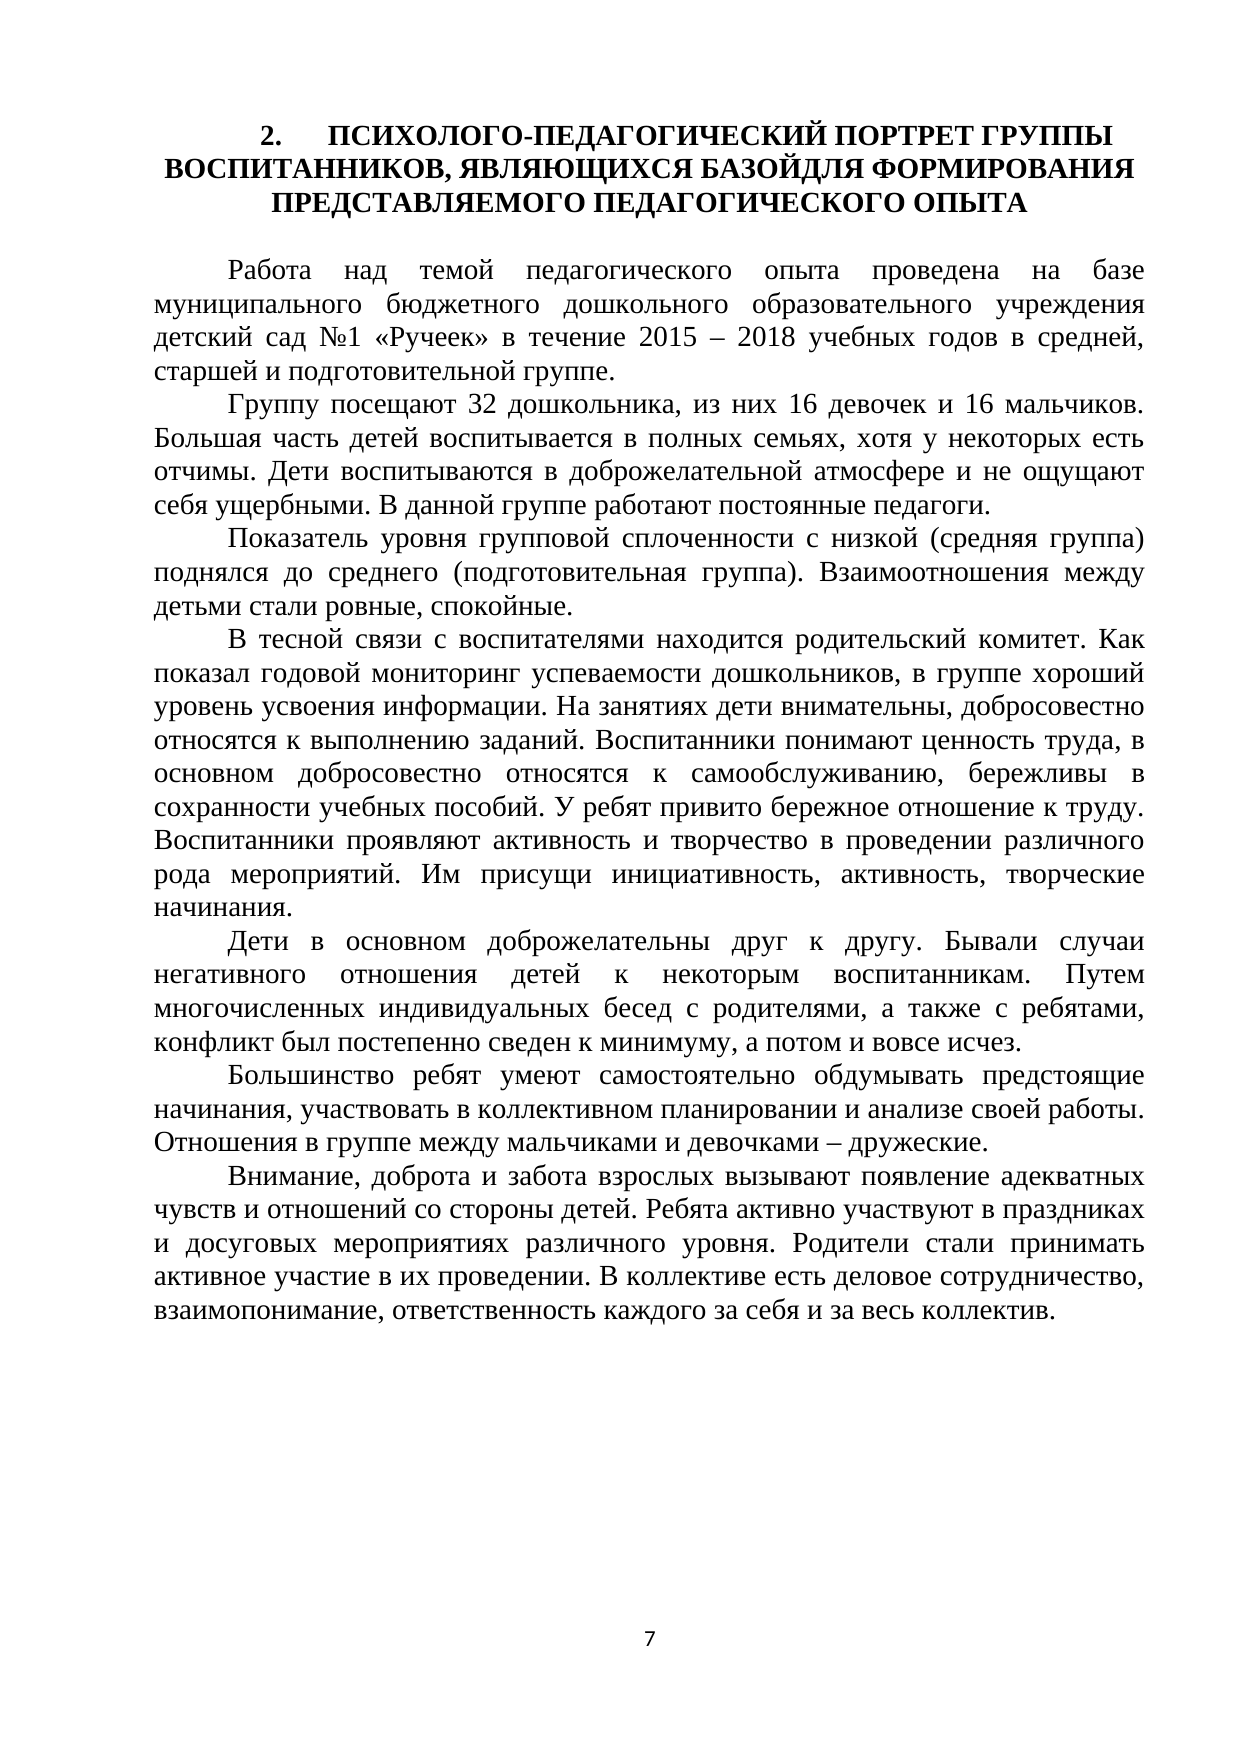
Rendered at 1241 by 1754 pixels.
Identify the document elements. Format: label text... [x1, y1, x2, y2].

text Дети в основном доброжелательны друг к другу. Бывали случаи негативного отношения детей к некоторым воспитанникам. Путем многочисленных индивидуальных бесед с родителями, а также с ребятами, конфликт был постепенно сведен к минимуму, а потом и вовсе исчез. [154, 923, 1146, 1057]
text Работа над темой педагогического опыта проведена на базе муниципального бюджетного дошкольного образовательного учреждения детский сад №1 «Ручеек» в течение 2015 – 2018 учебных годов в средней, старшей и подготовительной группе. [154, 252, 1146, 386]
text Группу посещают 32 дошкольника, из них 16 девочек и 16 мальчиков. Большая часть детей воспитывается в полных семьях, хотя у некоторых есть отчимы. Дети воспитываются в доброжелательной атмосфере и не ощущают себя ущербными. В данной группе работают постоянные педагоги. [154, 386, 1146, 521]
text Большинство ребят умеют самостоятельно обдумывать предстоящие начинания, участвовать в коллективном планировании и анализе своей работы. Отношения в группе между мальчиками и девочками – дружеские. [154, 1057, 1146, 1158]
text Внимание, доброта и забота взрослых вызывают появление адекватных чувств и отношений со стороны детей. Ребята активно участвуют в праздниках и досуговых мероприятиях различного уровня. Родители стали принимать активное участие в их проведении. В коллективе есть деловое сотрудничество, взаимопонимание, ответственность каждого за себя и за весь коллектив. [154, 1158, 1146, 1326]
text В тесной связи с воспитателями находится родительский комитет. Как показал годовой мониторинг успеваемости дошкольников, в группе хороший уровень усвоения информации. На занятиях дети внимательны, добросовестно относятся к выполнению заданий. Воспитанники понимают ценность труда, в основном добросовестно относятся к самообслуживанию, бережливы в сохранности учебных пособий. У ребят привито бережное отношение к труду. Воспитанники проявляют активность и творчество в проведении различного рода мероприятий. Им присущи инициативность, активность, творческие начинания. [154, 621, 1146, 923]
text Показатель уровня групповой сплоченности с низкой (средняя группа) поднялся до среднего (подготовительная группа). Взаимоотношения между детьми стали ровные, спокойные. [154, 521, 1146, 621]
list ПСИХОЛОГО-ПЕДАГОГИЧЕСКИЙ ПОРТРЕТ ГРУППЫ ВОСПИТАННИКОВ, ЯВЛЯЮЩИХСЯ БАЗОЙДЛЯ ФОРМИРОВАНИЯ ПРЕДСТАВЛЯЕМОГО ПЕДАГОГИЧЕСКОГО ОПЫТА [154, 118, 1146, 219]
